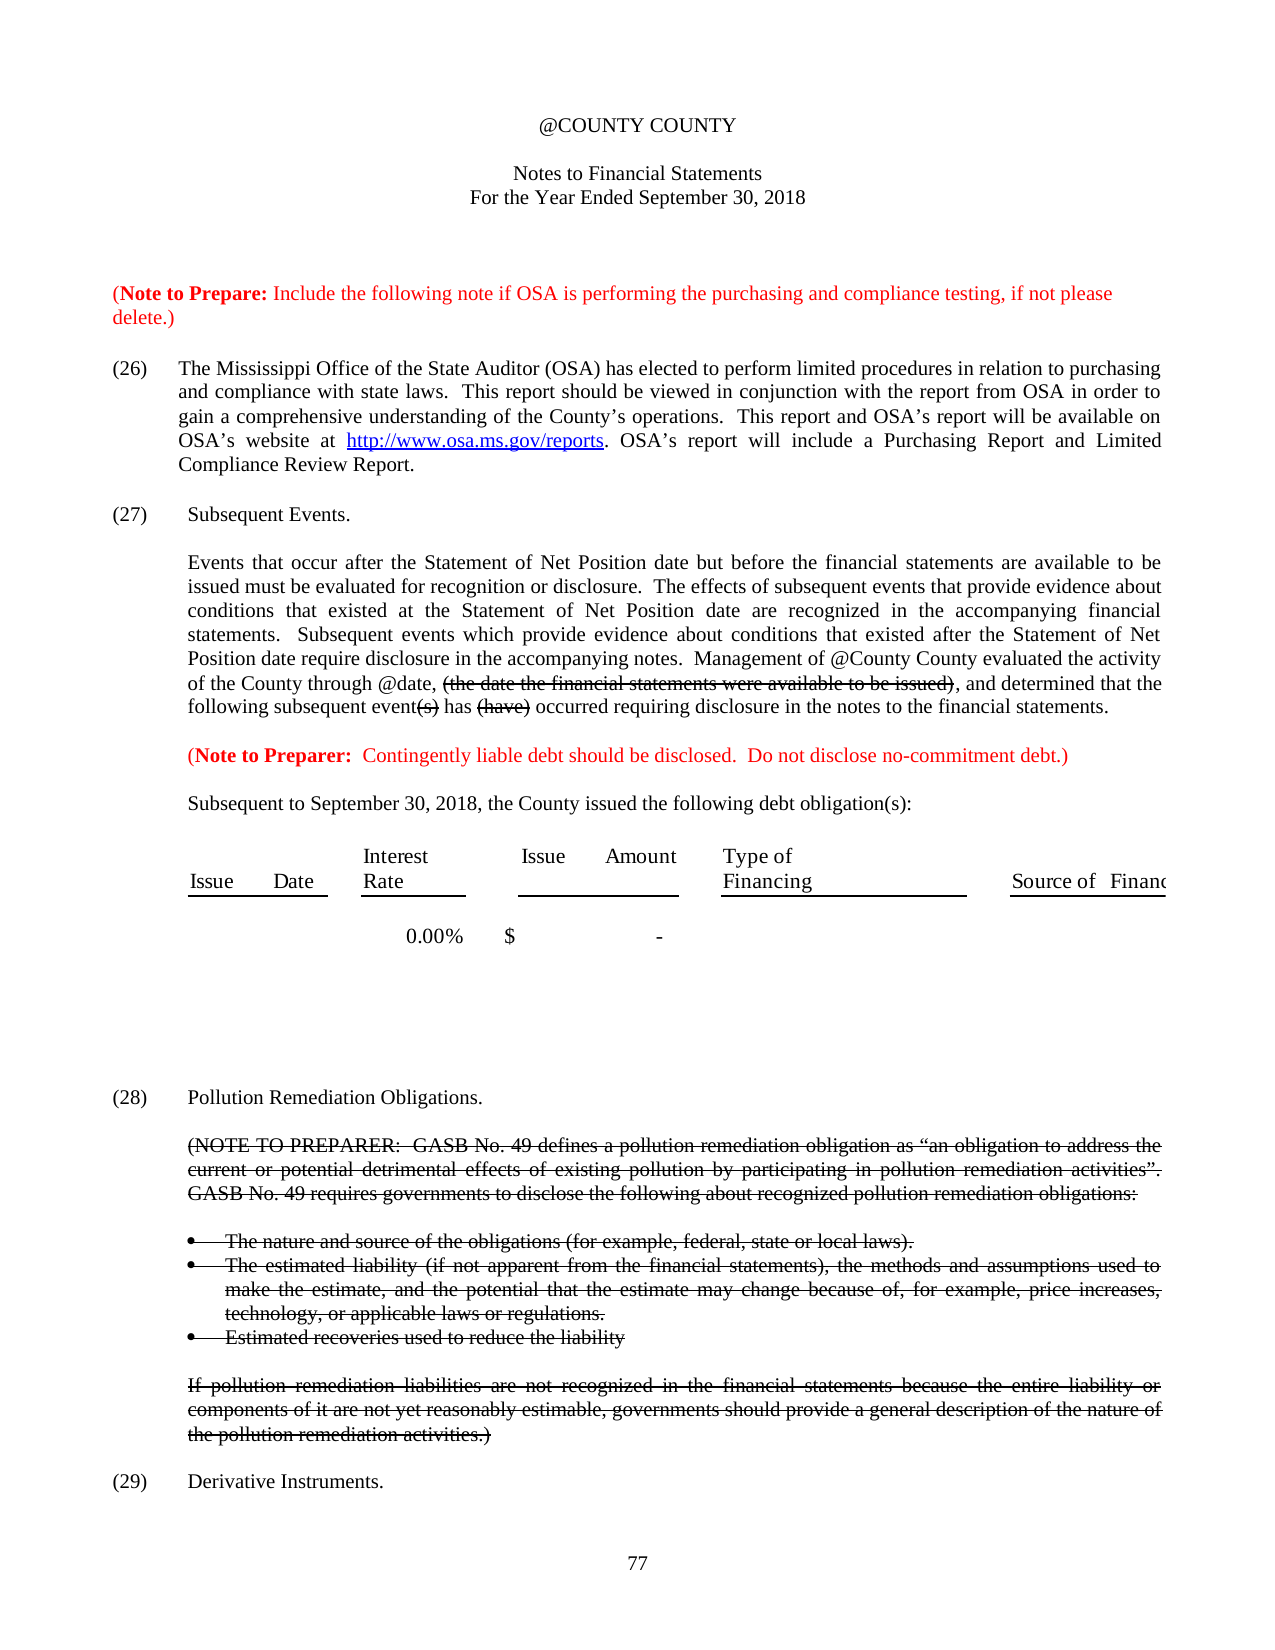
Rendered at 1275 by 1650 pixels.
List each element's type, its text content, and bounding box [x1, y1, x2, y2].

text If pollution remediation liabilities are not recognized in the financial statements because the entire liability or components of it are not yet reasonably estimable, governments should provide a general description of the nature of the pollution remediation activities.) [187, 1373, 1162, 1410]
text If pollution remediation liabilities are not recognized in the financial statements because the entire liability or components of it are not yet reasonably estimable, governments should provide a general description of the nature of the pollution remediation activities.) [187, 1411, 1162, 1446]
text (NOTE TO PREPARER: GASB No. 49 defines a pollution remediation obligation as “an obligation to address the current or potential detrimental effects of existing pollution by participating in pollution remediation activities”. GASB No. 49 requires governments to disclose the following about recognized pollution remediation obligations: [187, 1171, 1162, 1205]
list The Mississippi Office of the State Auditor (OSA) has elected to perform limited procedures in relation to purchasing and compliance with state laws. This report should be viewed in conjunction with the report from OSA in order to gain a comprehensive understanding of the County’s operations. This report and OSA’s report will be available on OSA’s website at http://www.osa.ms.gov/reports. OSA’s report will include a Purchasing Report and Limited Compliance Review Report. [112, 355, 1162, 476]
list Estimated recoveries used to reduce the liability [187, 1325, 1162, 1349]
list Subsequent Events. [112, 502, 1162, 526]
text (NOTE TO PREPARER: GASB No. 49 defines a pollution remediation obligation as “an obligation to address the current or potential detrimental effects of existing pollution by participating in pollution remediation activities”. GASB No. 49 requires governments to disclose the following about recognized pollution remediation obligations: [187, 1147, 1162, 1170]
list The estimated liability (if not apparent from the financial statements), the methods and assumptions used to make the estimate, and the potential that the estimate may change because of, for example, price increases, technology, or applicable laws or regulations. [187, 1253, 1162, 1325]
text (Note to Prepare: Include the following note if OSA is performing the purchasing and compliance testing, if not please delete.) [112, 281, 1162, 329]
list Derivative Instruments. [112, 1469, 1162, 1493]
list The nature and source of the obligations (for example, federal, state or local laws). [187, 1229, 1162, 1253]
list Pollution Remediation Obligations. [112, 1085, 1162, 1109]
text Events that occur after the Statement of Net Position date but before the financial statements are available to be issued must be evaluated for recognition or disclosure. The effects of subsequent events that provide evidence about conditions that existed at the Statement of Net Position date are recognized in the accompanying financial statements. Subsequent events which provide evidence about conditions that existed after the Statement of Net Position date require disclosure in the accompanying notes. Management of @County County evaluated the activity of the County through @date, (the date the financial statements were available to be issued), and determined that the following subsequent event(s) has (have) occurred requiring disclosure in the notes to the financial statements. [187, 550, 1162, 718]
text (Note to Preparer: Contingently liable debt should be disclosed. Do not disclose no-commitment debt.) [112, 743, 1162, 767]
text Subsequent to September 30, 2018, the County issued the following debt obligation(s): [187, 791, 1162, 815]
